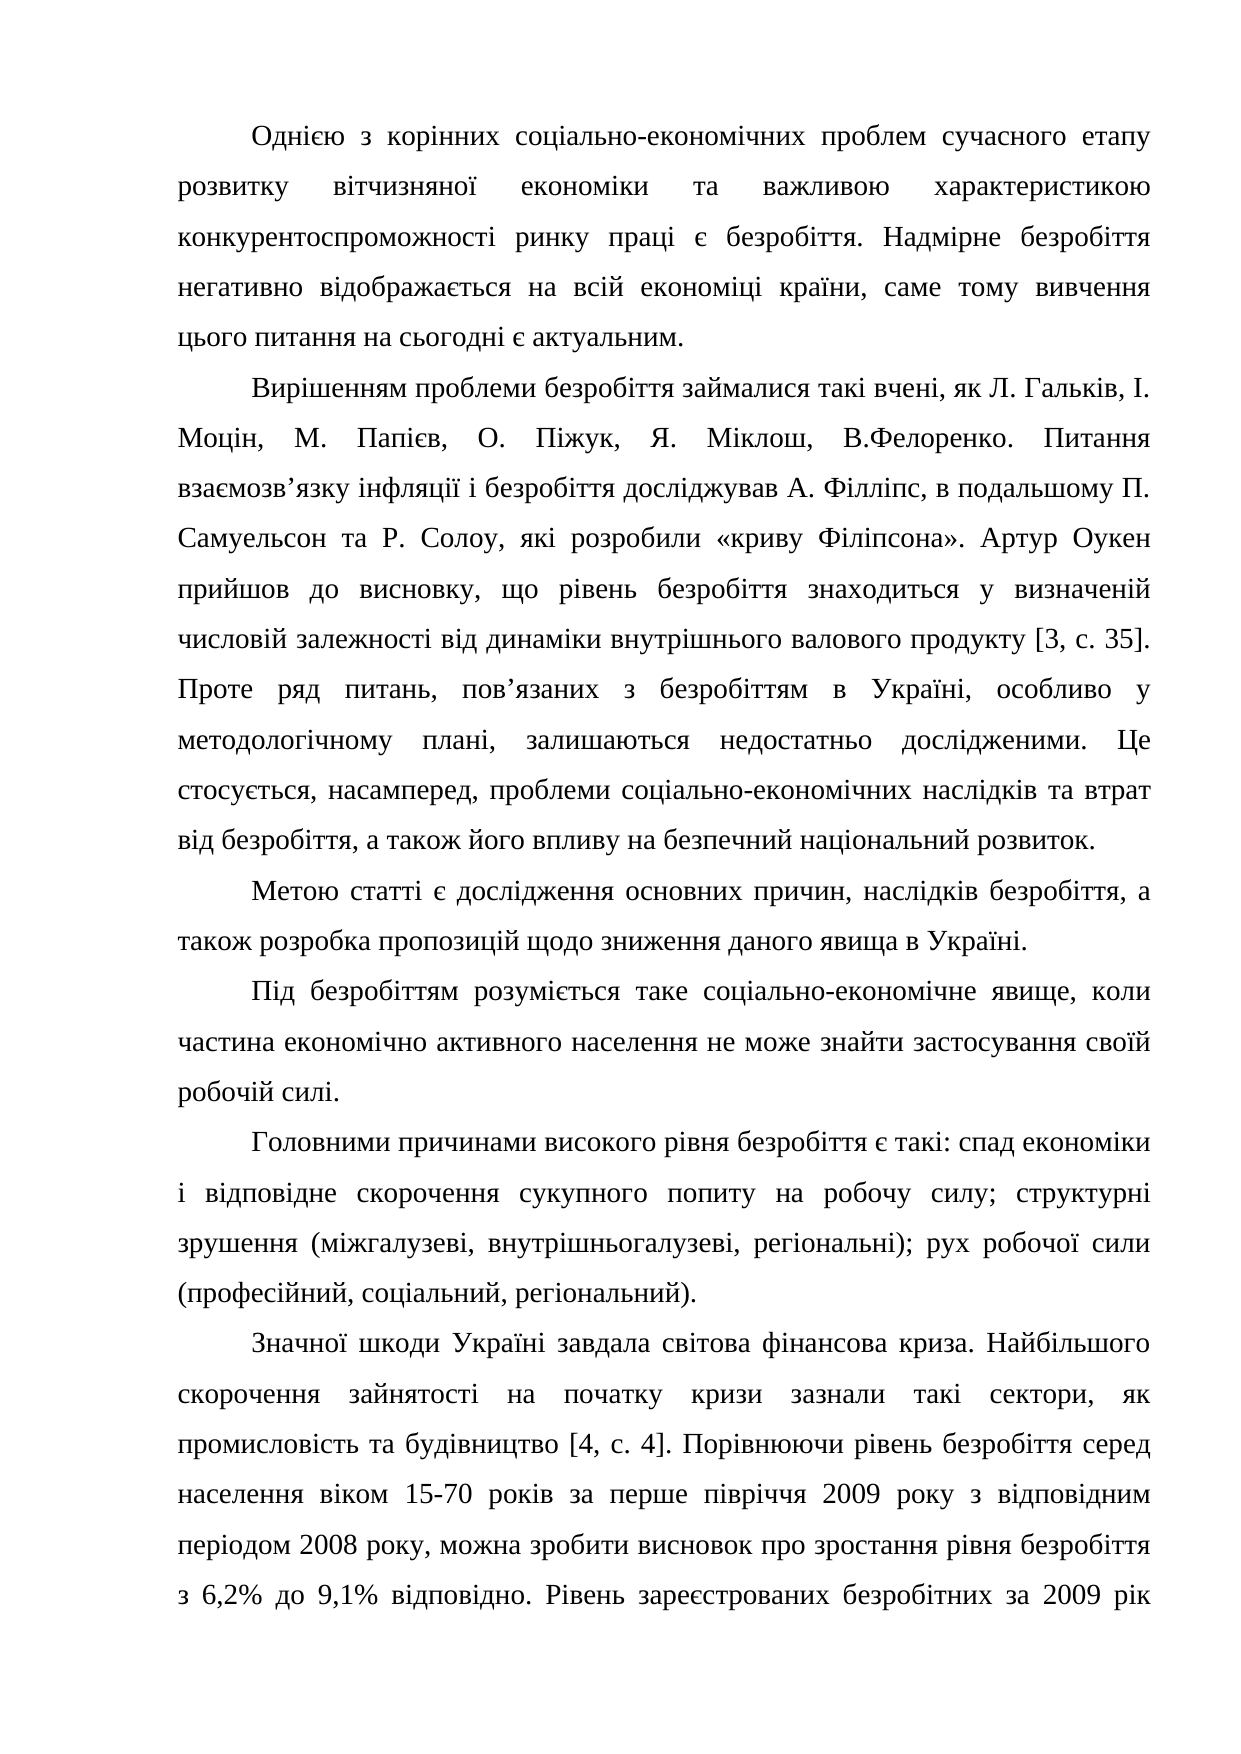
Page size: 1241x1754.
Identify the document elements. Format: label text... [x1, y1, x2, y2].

text Головними причинами високого рівня безробіття є такі: спад економіки і відповідне скорочення сукупного попиту на робочу силу; структурні зрушення (міжгалузеві, внутрішньогалузеві, регіональні); рух робочої сили (професійний, соціальний, регіональний). [177, 1124, 1152, 1309]
text Однією з корінних соціально-економічних проблем сучасного етапу розвитку вітчизняної економіки та важливою характеристикою конкурентоспроможності ринку праці є безробіття. Надмірне безробіття негативно відображається на всій економіці країни, саме тому вивчення цього питання на сьогодні є актуальним. [177, 118, 1152, 353]
text Метою статті є дослідження основних причин, наслідків безробіття, а також розробка пропозицій щодо зниження даного явища в Україні. [177, 873, 1152, 957]
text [177, 1326, 1152, 1611]
text Вирішенням проблеми безробіття займалися такі вчені, як Л. Гальків, І. Моцін, М. Папієв, О. Піжук, Я. Міклош, В.Фелоренко. Питання взаємозв’язку інфляції і безробіття досліджував А. Філліпс, в подальшому П. Самуельсон та Р. Солоу, які розробили «криву Філіпсона». Артур Оукен прийшов до висновку, що рівень безробіття знаходиться у визначеній числовій залежності від динаміки внутрішнього валового продукту [3, с. 35]. Проте ряд питань, пов’язаних з безробіттям в Україні, особливо у методологічному плані, залишаються недостатньо дослідженими. Це стосується, насамперед, проблеми соціально-економічних наслідків та втрат від безробіття, а також його впливу на безпечний національний розвиток. [177, 370, 1152, 856]
text Під безробіттям розуміється таке соціально-економічне явище, коли частина економічно активного населення не може знайти застосування своїй робочій силі. [177, 973, 1152, 1108]
